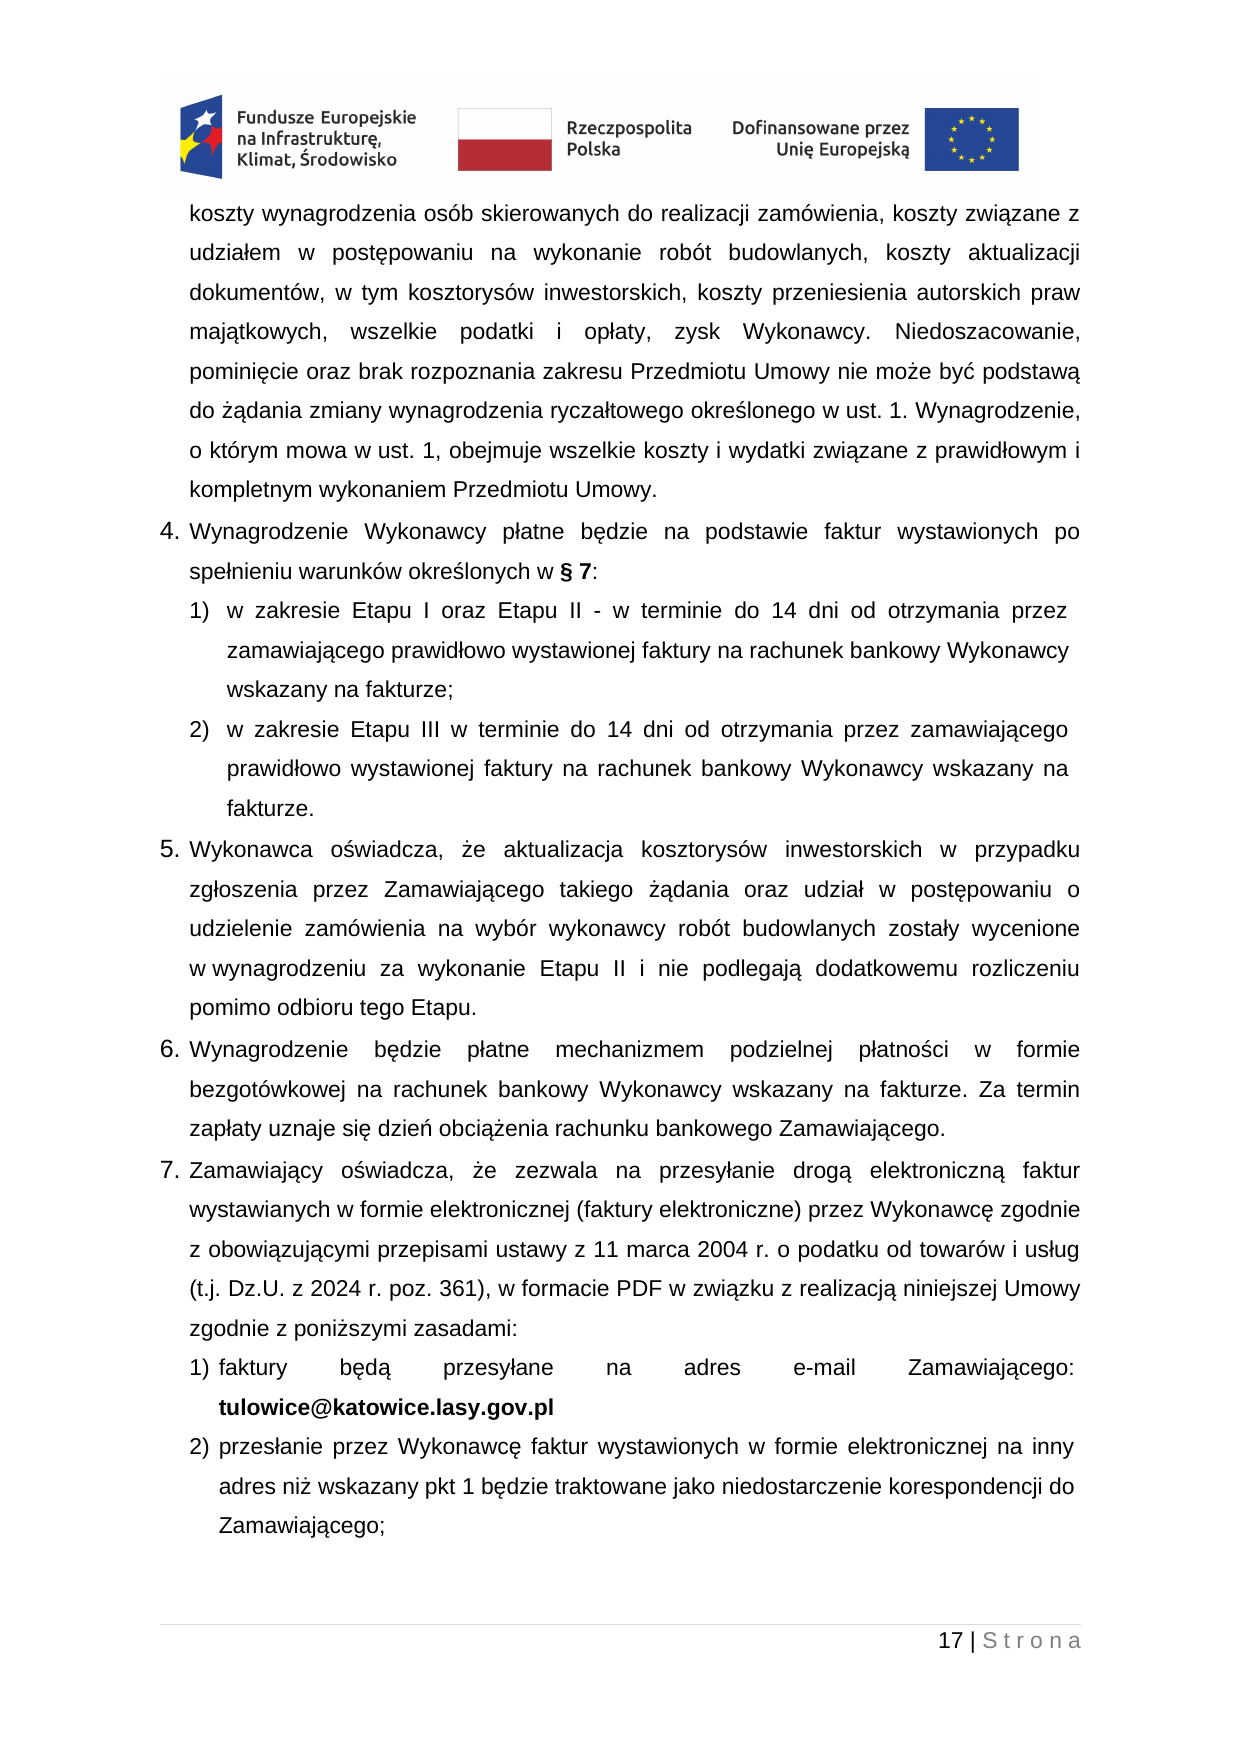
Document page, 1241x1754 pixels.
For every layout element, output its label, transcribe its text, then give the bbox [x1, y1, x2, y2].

list Wynagrodzenie Wykonawcy płatne będzie na podstawie faktur wystawionych po spełnieniu warunków określonych w § 7: [159, 516, 1081, 584]
list w zakresie Etapu III w terminie do 14 dni od otrzymania przez zamawiającego prawidłowo wystawionej faktury na rachunek bankowy Wykonawcy wskazany na fakturze. [189, 716, 1069, 821]
list przesłanie przez Wykonawcę faktur wystawionych w formie elektronicznej na inny adres niż wskazany pkt 1 będzie traktowane jako niedostarczenie korespondencji do Zamawiającego; [189, 1433, 1075, 1539]
picture [159, 73, 1041, 200]
list faktury będą przesyłane na adres e-mail Zamawiającego: tulowice@katowice.lasy.gov.pl [189, 1354, 1075, 1420]
list Zamawiający oświadcza, że zezwala na przesyłanie drogą elektroniczną faktur wystawianych w formie elektronicznej (faktury elektroniczne) przez Wykonawcę zgodnie z obowiązującymi przepisami ustawy z 11 marca 2004 r. o podatku od towarów i usług (t.j. Dz.U. z 2024 r. poz. 361), w formacie PDF w związku z realizacją niniejszej Umowy zgodnie z poniższymi zasadami: [159, 1154, 1081, 1341]
list Wykonawca oświadcza, że aktualizacja kosztorysów inwestorskich w przypadku zgłoszenia przez Zamawiającego takiego żądania oraz udział w postępowaniu o udzielenie zamówienia na wybór wykonawcy robót budowlanych zostały wycenione w wynagrodzeniu za wykonanie Etapu II i nie podlegają dodatkowemu rozliczeniu pomimo odbioru tego Etapu. [159, 834, 1081, 1021]
list w zakresie Etapu I oraz Etapu II - w terminie do 14 dni od otrzymania przez zamawiającego prawidłowo wystawionej faktury na rachunek bankowy Wykonawcy wskazany na fakturze; [189, 597, 1069, 702]
list Wynagrodzenie będzie płatne mechanizmem podzielnej płatności w formie bezgotówkowej na rachunek bankowy Wykonawcy wskazany na fakturze. Za termin zapłaty uznaje się dzień obciążenia rachunku bankowego Zamawiającego. [159, 1034, 1081, 1141]
